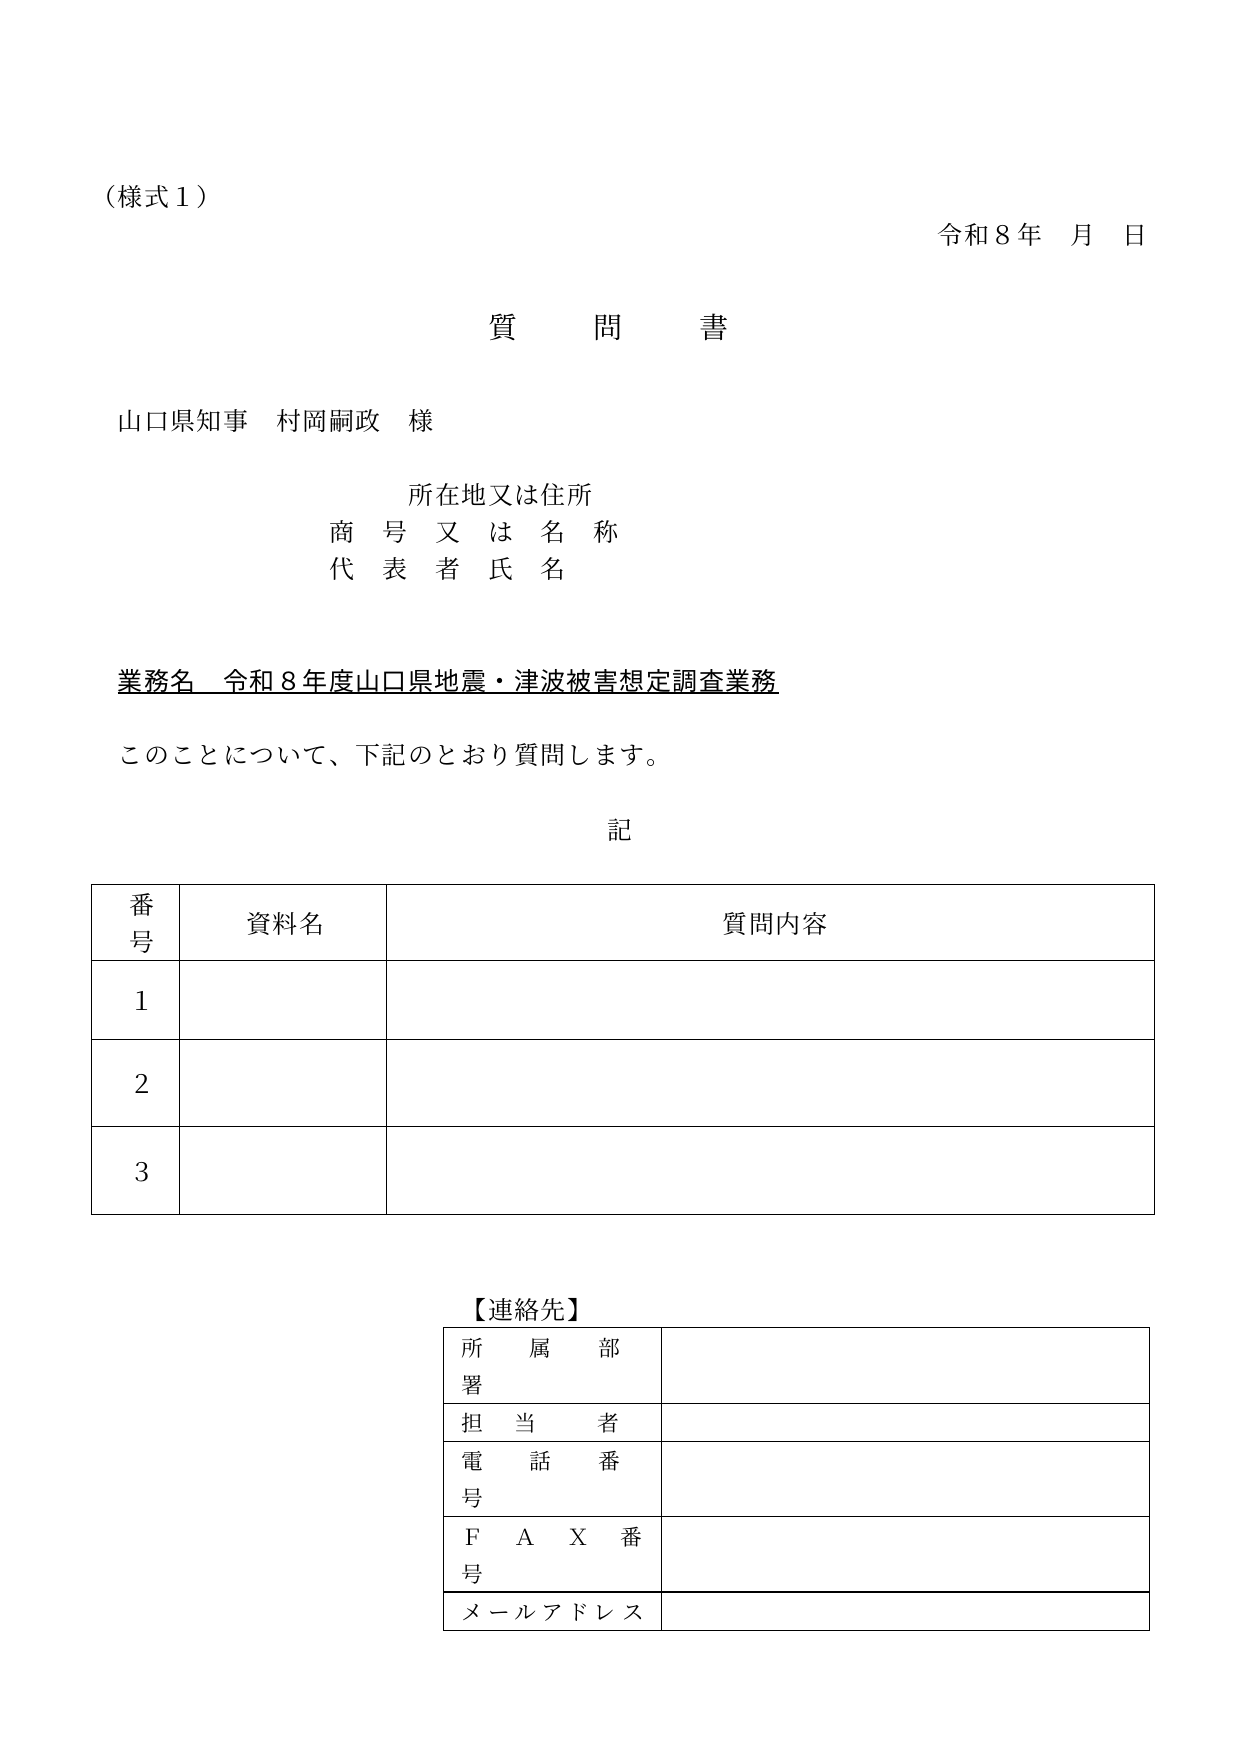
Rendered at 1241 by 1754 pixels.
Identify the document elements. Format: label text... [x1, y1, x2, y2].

table_cell [662, 1404, 1149, 1441]
table_header 質問内容 [387, 885, 1154, 959]
table_cell [180, 961, 386, 1039]
table_cell 担当者 [444, 1404, 661, 1441]
text （様式１） [91, 177, 1149, 215]
text 山口県知事 村岡嗣政 様 [91, 401, 1149, 438]
table_cell [180, 1040, 386, 1126]
table_header 所属部署 [444, 1328, 661, 1402]
text 記 [91, 810, 1149, 847]
text 業務名 令和８年度山口県地震・津波被害想定調査業務 [91, 661, 1149, 698]
table_header 番号 [92, 885, 179, 959]
table_cell [387, 1040, 1154, 1126]
text 【連絡先】 [91, 1290, 1149, 1327]
table_cell ２ [92, 1040, 179, 1126]
table_cell [662, 1442, 1149, 1516]
table_cell [387, 961, 1154, 1039]
table_cell １ [92, 961, 179, 1039]
table_cell ３ [92, 1127, 179, 1214]
table_cell ＦＡＸ番号 [444, 1517, 661, 1591]
table_cell [662, 1517, 1149, 1591]
table_cell メールアドレス [444, 1593, 661, 1630]
text 所在地又は住所 [91, 475, 1149, 512]
table_cell 電話番号 [444, 1442, 661, 1516]
table_cell [180, 1127, 386, 1214]
table_header 資料名 [180, 885, 386, 959]
text 令和８年 月 日 [91, 215, 1149, 252]
text 代表者氏名 [91, 549, 1149, 587]
text 質 問 書 [91, 289, 1149, 363]
table_cell [387, 1127, 1154, 1214]
text このことについて、下記のとおり質問します。 [91, 735, 1149, 772]
table_header [662, 1328, 1149, 1402]
table_cell [662, 1593, 1149, 1630]
text 商号又は名称 [91, 512, 1149, 549]
